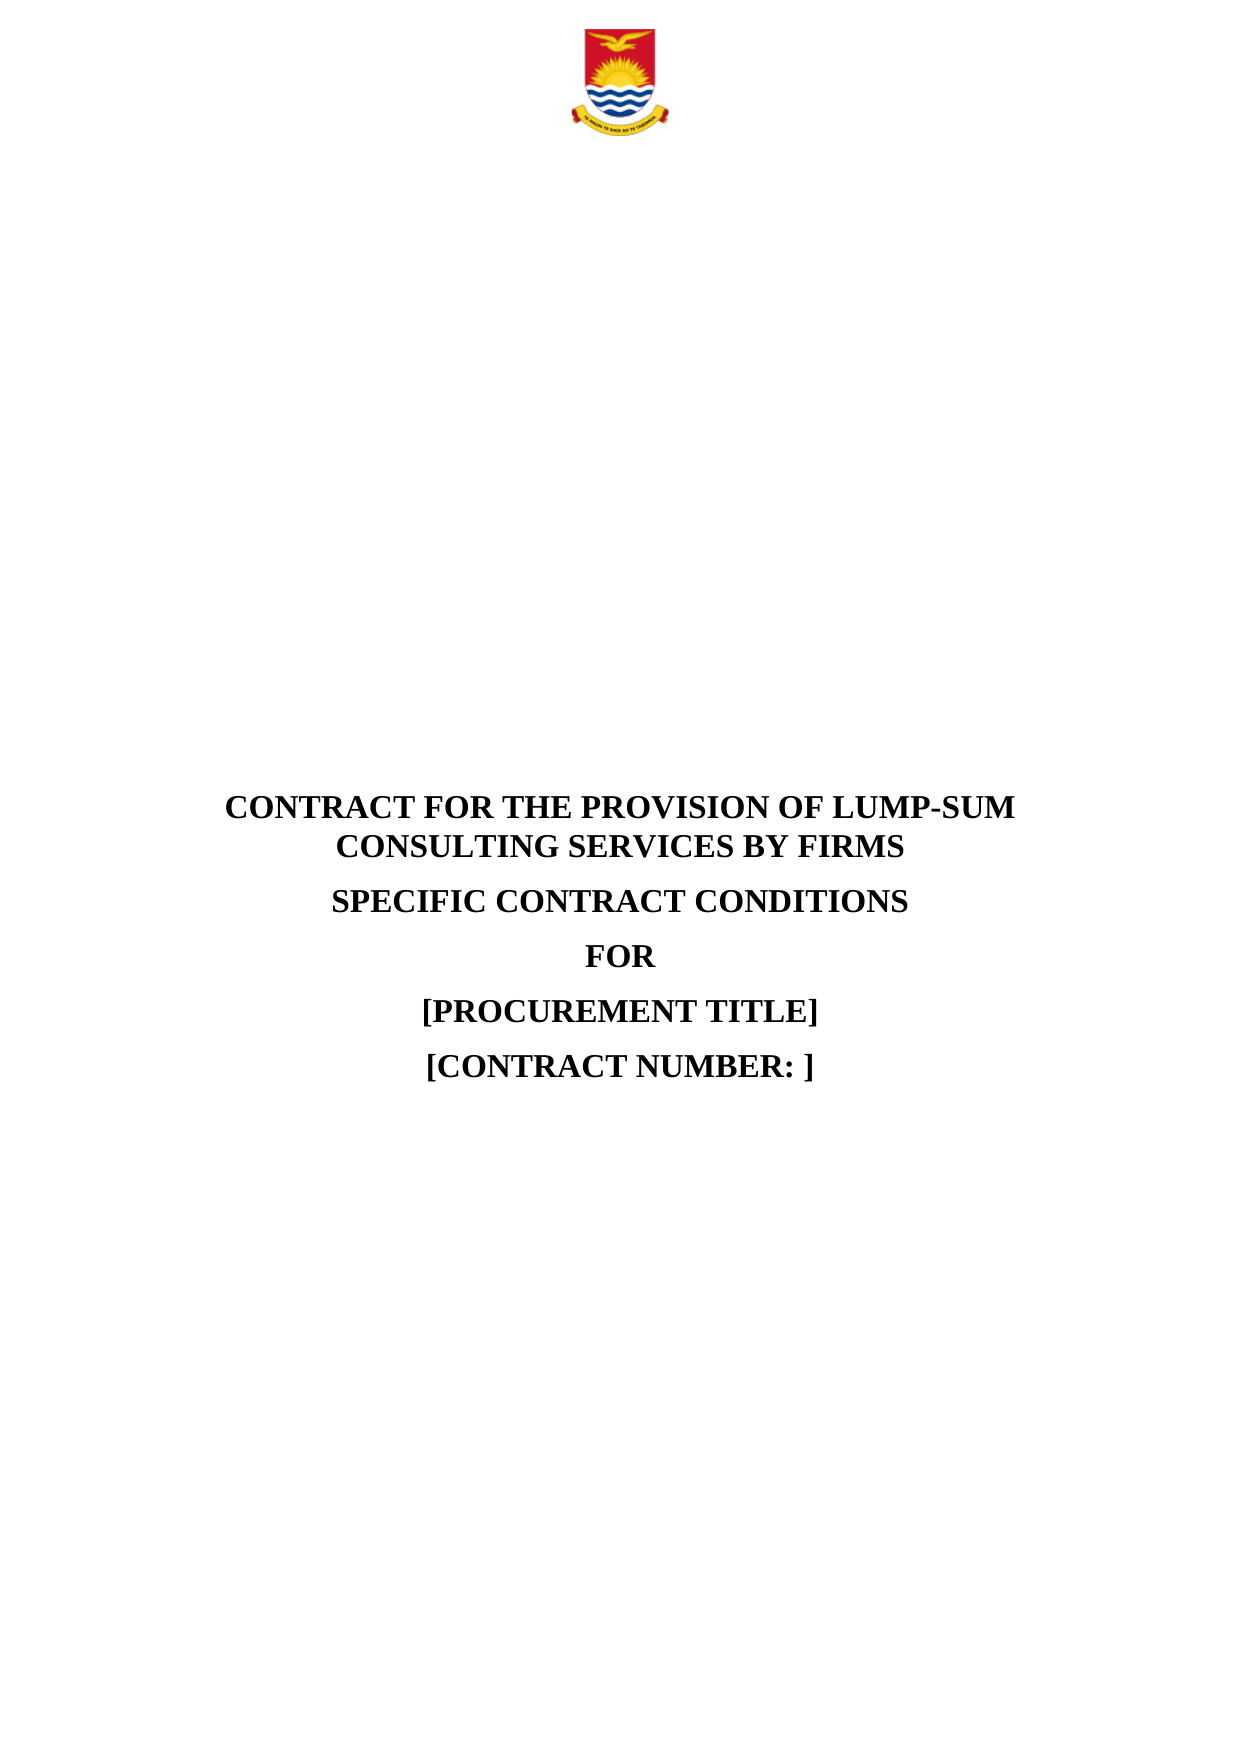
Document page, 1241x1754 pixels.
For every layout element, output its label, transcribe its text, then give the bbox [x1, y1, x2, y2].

picture [571, 29, 669, 136]
text SPECIFIC CONTRACT CONDITIONS [150, 881, 1090, 919]
text [PROCUREMENT TITLE] [150, 991, 1090, 1029]
text FOR [150, 936, 1090, 974]
text CONTRACT FOR THE PROVISION OF LUMP-SUM CONSULTING SERVICES BY FIRMS [150, 787, 1090, 864]
text [CONTRACT NUMBER: ] [150, 1046, 1090, 1084]
